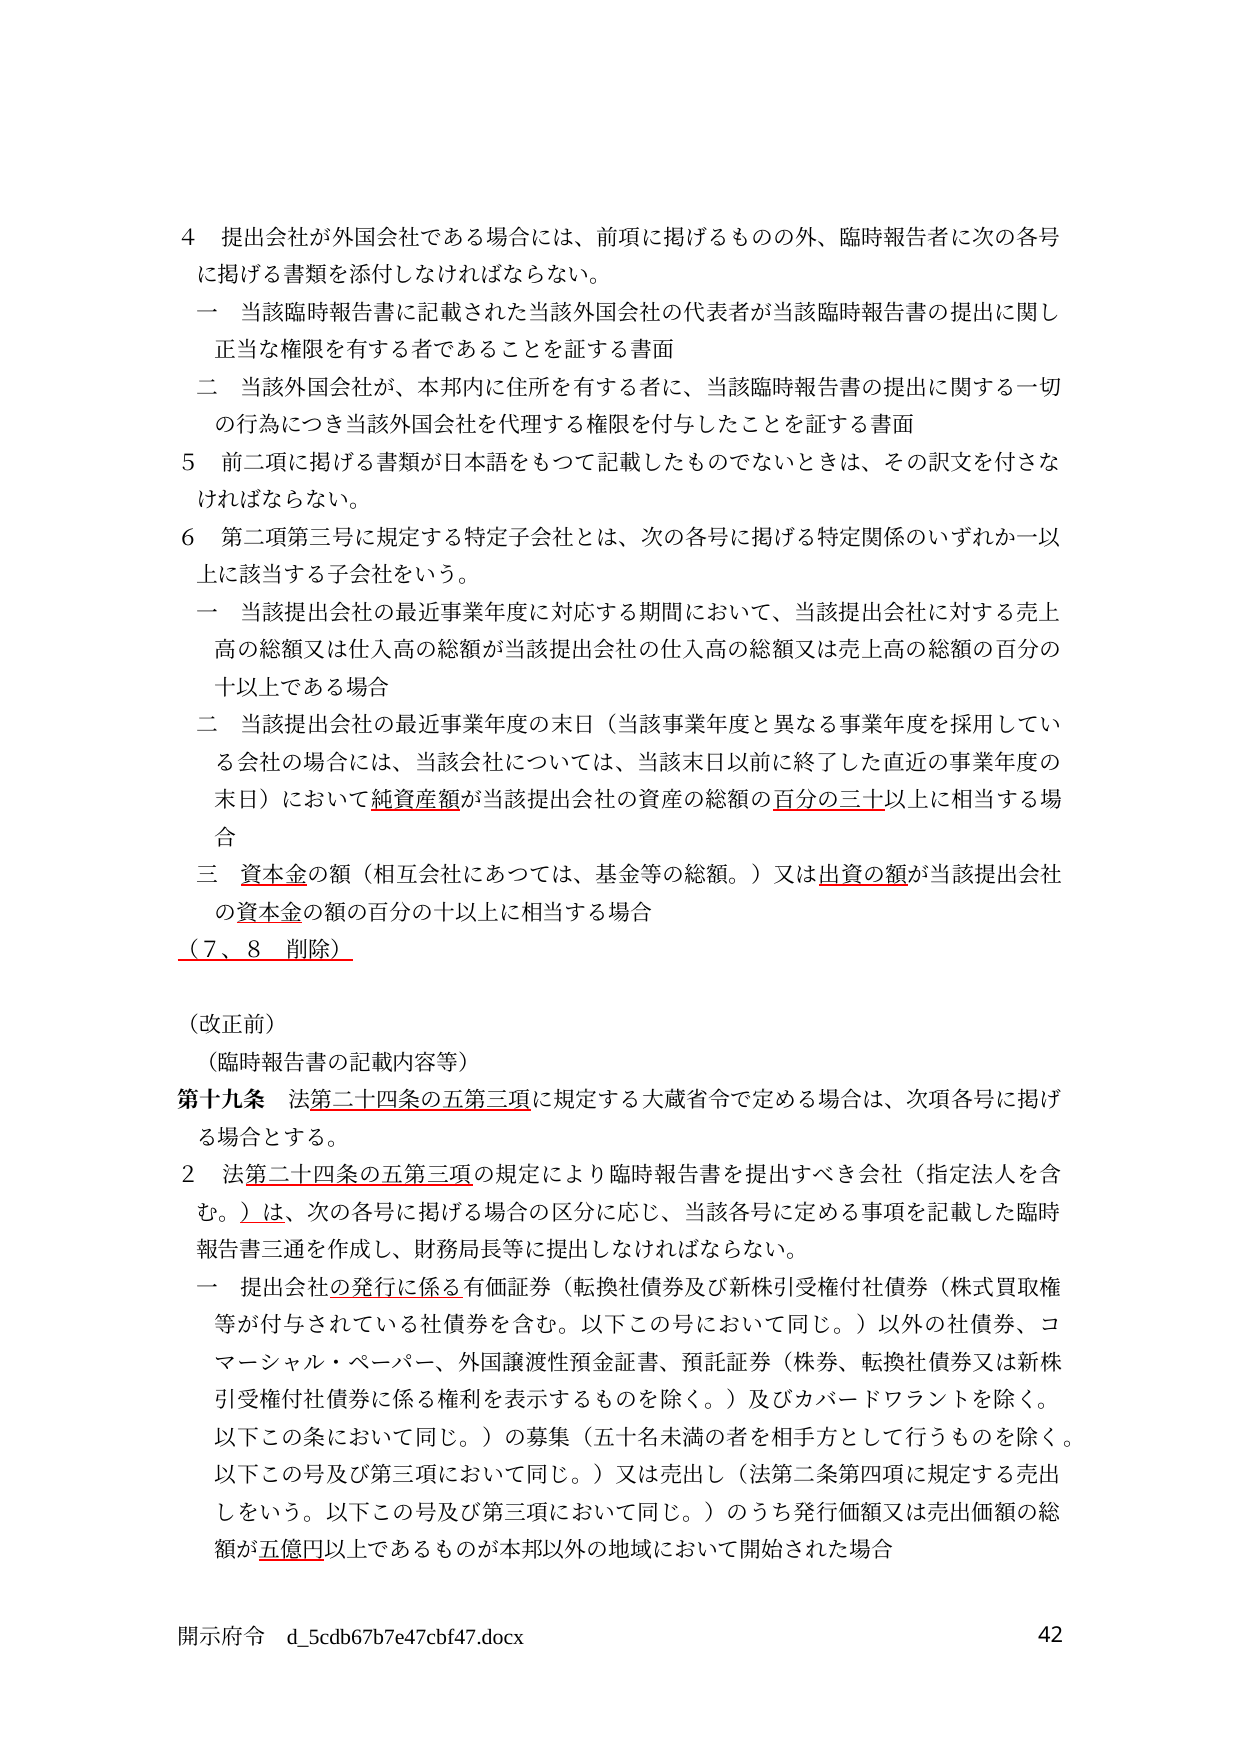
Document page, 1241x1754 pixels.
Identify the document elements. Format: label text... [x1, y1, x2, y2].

text 二 当該外国会社が、本邦内に住所を有する者に、当該臨時報告書の提出に関する一切の行為につき当該外国会社を代理する権限を付与したことを証する書面 [196, 367, 1063, 442]
text ６ 第二項第三号に規定する特定子会社とは、次の各号に掲げる特定関係のいずれか一以上に該当する子会社をいう。 [177, 517, 1063, 592]
text （７、８ 削除） [177, 929, 1063, 967]
text ４ 提出会社が外国会社である場合には、前項に掲げるものの外、臨時報告者に次の各号に掲げる書類を添付しなければならない。 [177, 217, 1063, 292]
text 一 当該提出会社の最近事業年度に対応する期間において、当該提出会社に対する売上高の総額又は仕入高の総額が当該提出会社の仕入高の総額又は売上高の総額の百分の十以上である場合 [196, 592, 1063, 704]
text ２ 法第二十四条の五第三項の規定により臨時報告書を提出すべき会社（指定法人を含む。）は、次の各号に掲げる場合の区分に応じ、当該各号に定める事項を記載した臨時報告書三通を作成し、財務局長等に提出しなければならない。 [177, 1154, 1063, 1267]
text 第十九条 法第二十四条の五第三項に規定する大蔵省令で定める場合は、次項各号に掲げる場合とする。 [177, 1079, 1063, 1154]
text 三 資本金の額（相互会社にあつては、基金等の総額。）又は出資の額が当該提出会社の資本金の額の百分の十以上に相当する場合 [196, 854, 1063, 929]
text 二 当該提出会社の最近事業年度の末日（当該事業年度と異なる事業年度を採用している会社の場合には、当該会社については、当該末日以前に終了した直近の事業年度の末日）において純資産額が当該提出会社の資産の総額の百分の三十以上に相当する場合 [196, 704, 1063, 854]
text 一 当該臨時報告書に記載された当該外国会社の代表者が当該臨時報告書の提出に関し正当な権限を有する者であることを証する書面 [196, 292, 1063, 367]
text 一 提出会社の発行に係る有価証券（転換社債券及び新株引受権付社債券（株式買取権等が付与されている社債券を含む。以下この号において同じ。）以外の社債券、コマーシャル・ペーパー、外国譲渡性預金証書、預託証券（株券、転換社債券又は新株引受権付社債券に係る権利を表示するものを除く。）及びカバードワラントを除く。以下この条において同じ。）の募集（五十名未満の者を相手方として行うものを除く。以下この号及び第三項において同じ。）又は売出し（法第二条第四項に規定する売出しをいう。以下この号及び第三項において同じ。）のうち発行価額又は売出価額の総額が五億円以上であるものが本邦以外の地域において開始された場合 [196, 1267, 1063, 1567]
text ５ 前二項に掲げる書類が日本語をもつて記載したものでないときは、その訳文を付さなければならない。 [177, 442, 1063, 517]
text （臨時報告書の記載内容等） [196, 1042, 1063, 1079]
text （改正前） [177, 1004, 1063, 1042]
